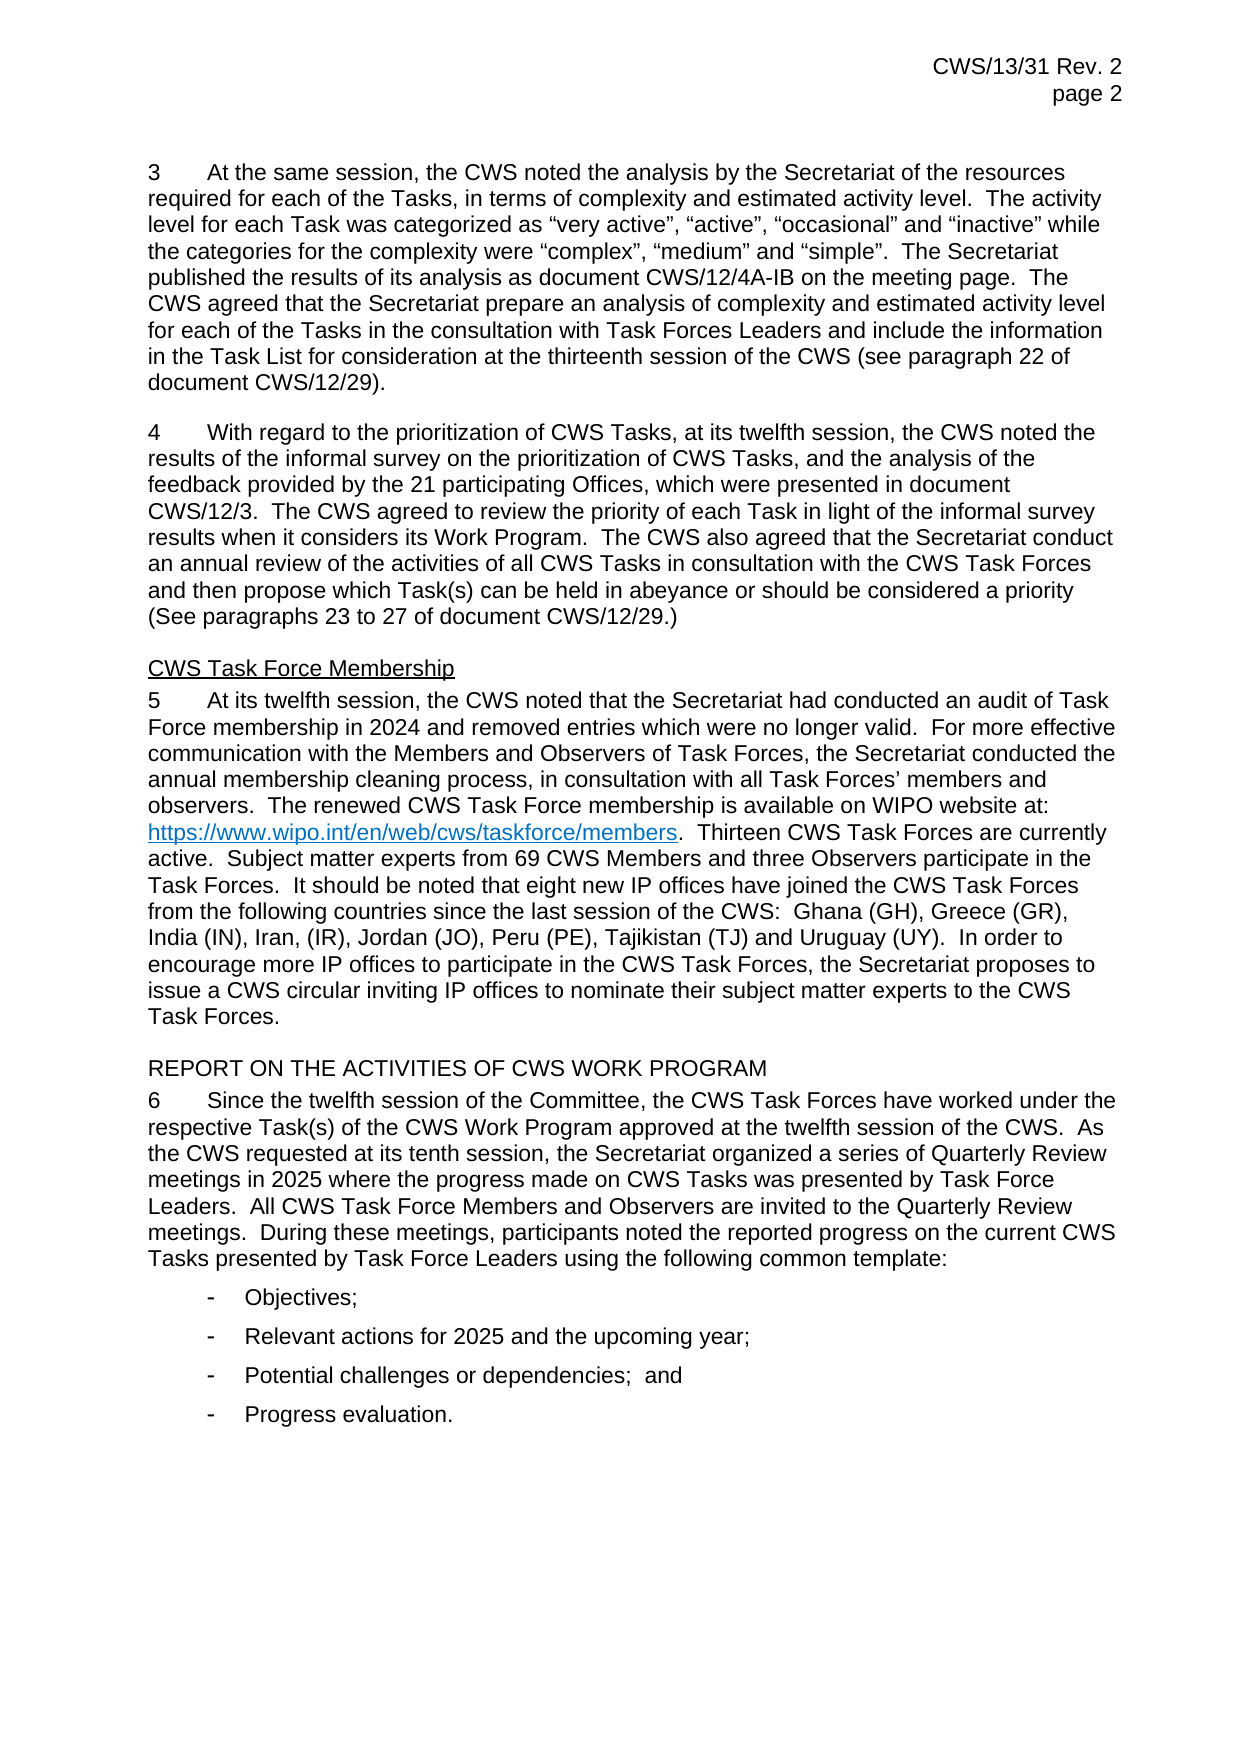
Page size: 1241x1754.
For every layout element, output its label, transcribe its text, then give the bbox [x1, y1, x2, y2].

list Potential challenges or dependencies; and [207, 1362, 1122, 1388]
text At its twelfth session, the CWS noted that the Secretariat had conducted an audit of Task Force membership in 2024 and removed entries which were no longer valid. For more effective communication with the Members and Observers of Task Forces, the Secretariat conducted the annual membership cleaning process, in consultation with all Task Forces’ members and observers. The renewed CWS Task Force membership is available on WIPO website at: https://www.wipo.int/en/web/cws/taskforce/members. Thirteen CWS Task Forces are currently active. Subject matter experts from 69 CWS Members and three Observers participate in the Task Forces. It should be noted that eight new IP offices have joined the CWS Task Forces from the following countries since the last session of the CWS: Ghana (GH), Greece (GR), India (IN), Iran, (IR), Jordan (JO), Peru (PE), Tajikistan (TJ) and Uruguay (UY). In order to encourage more IP offices to participate in the CWS Task Forces, the Secretariat proposes to issue a CWS circular inviting IP offices to nominate their subject matter experts to the CWS Task Forces. [148, 687, 1122, 1030]
list Objectives; [207, 1284, 1122, 1311]
subtitle Report on the activities of CWS Work Program [148, 1055, 1122, 1081]
list Relevant actions for 2025 and the upcoming year; [207, 1323, 1122, 1349]
text At the same session, the CWS noted the analysis by the Secretariat of the resources required for each of the Tasks, in terms of complexity and estimated activity level. The activity level for each Task was categorized as “very active”, “active”, “occasional” and “inactive” while the categories for the complexity were “complex”, “medium” and “simple”. The Secretariat published the results of its analysis as document CWS/12/4A-IB on the meeting page. The CWS agreed that the Secretariat prepare an analysis of complexity and estimated activity level for each of the Tasks in the consultation with Task Forces Leaders and include the information in the Task List for consideration at the thirteenth session of the CWS (see paragraph 22 of document CWS/12/29). [148, 158, 1122, 396]
list Progress evaluation. [207, 1401, 1122, 1427]
subtitle CWS Task Force Membership [148, 654, 1122, 681]
text With regard to the prioritization of CWS Tasks, at its twelfth session, the CWS noted the results of the informal survey on the prioritization of CWS Tasks, and the analysis of the feedback provided by the 21 participating Offices, which were presented in document CWS/12/3. The CWS agreed to review the priority of each Task in light of the informal survey results when it considers its Work Program. The CWS also agreed that the Secretariat conduct an annual review of the activities of all CWS Tasks in consultation with the CWS Task Forces and then propose which Task(s) can be held in abeyance or should be considered a priority (See paragraphs 23 to 27 of document CWS/12/29.) [148, 419, 1122, 629]
text Since the twelfth session of the Committee, the CWS Task Forces have worked under the respective Task(s) of the CWS Work Program approved at the twelfth session of the CWS. As the CWS requested at its tenth session, the Secretariat organized a series of Quarterly Review meetings in 2025 where the progress made on CWS Tasks was presented by Task Force Leaders. All CWS Task Force Members and Observers are invited to the Quarterly Review meetings. During these meetings, participants noted the reported progress on the current CWS Tasks presented by Task Force Leaders using the following common template: [148, 1087, 1122, 1272]
